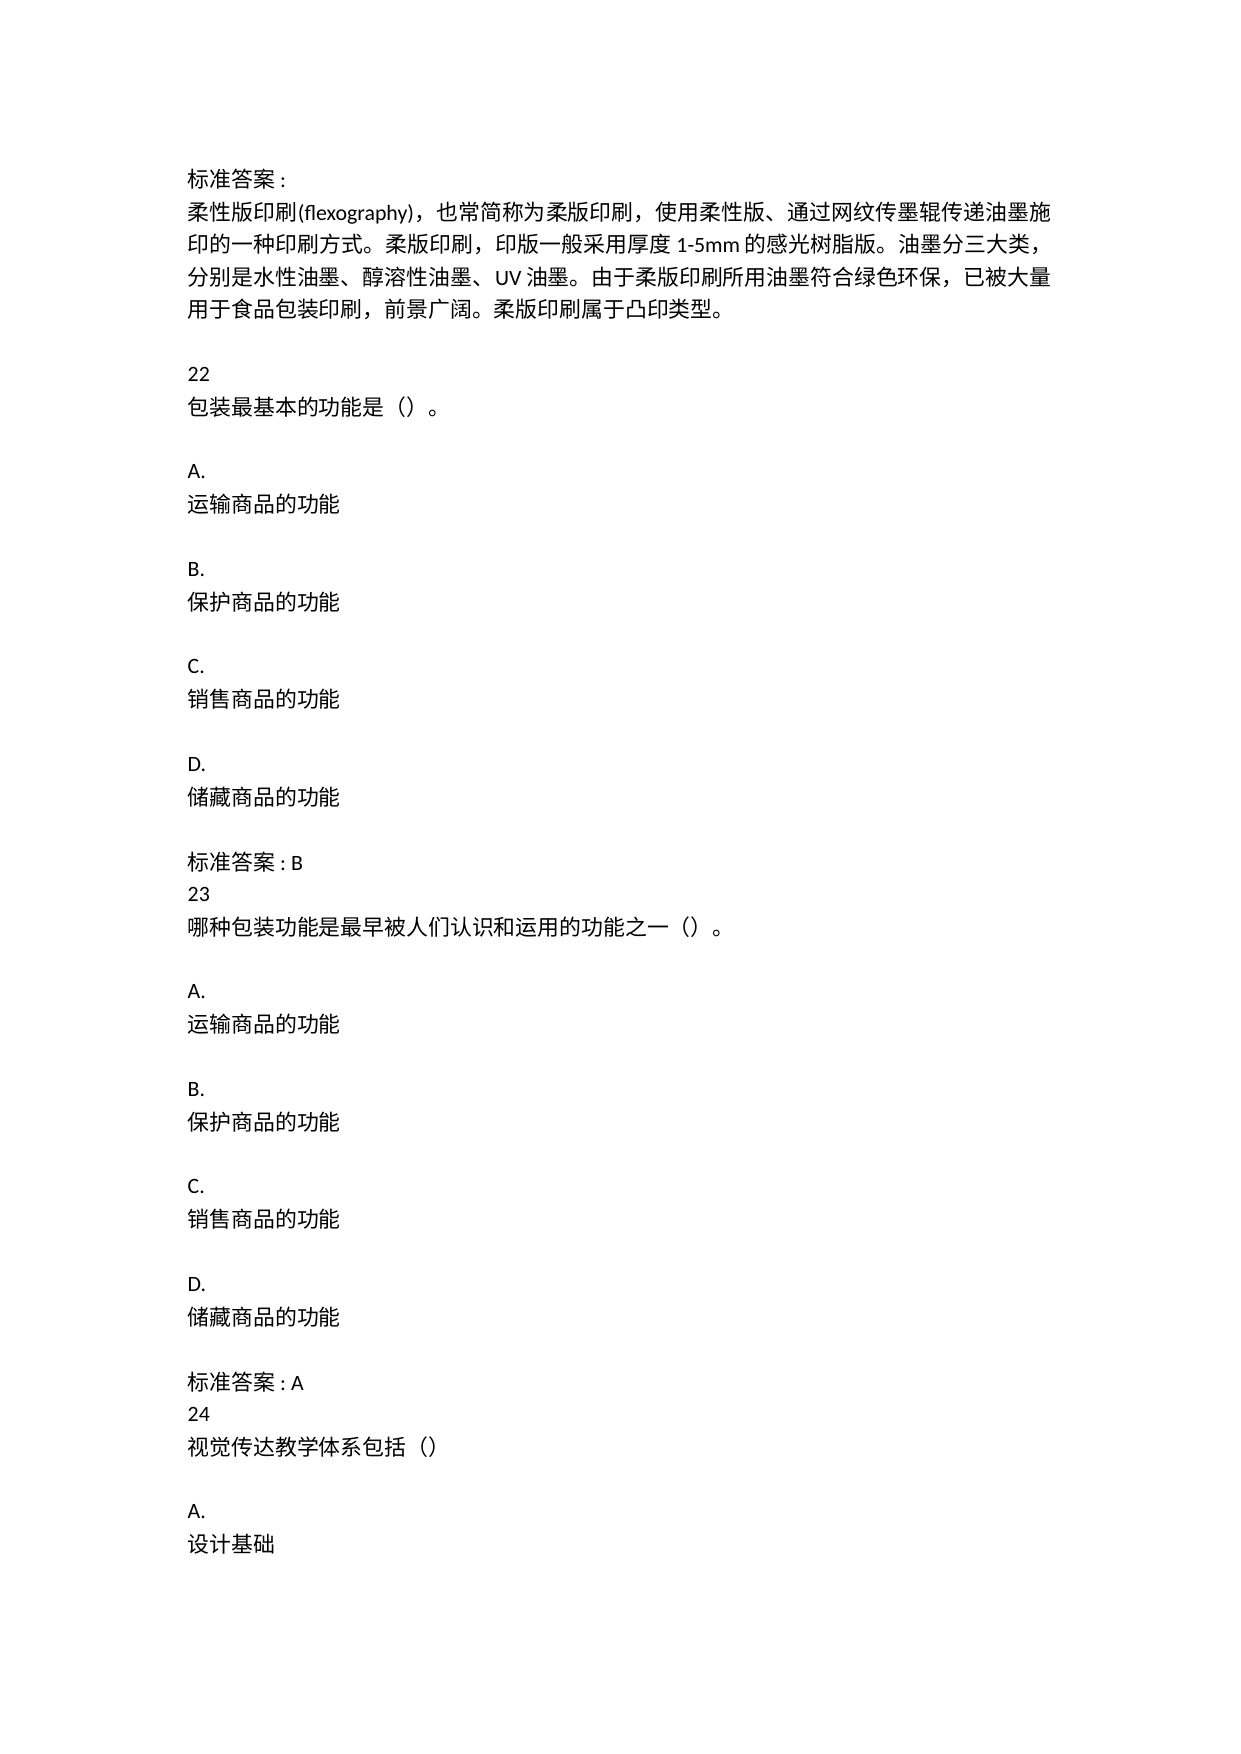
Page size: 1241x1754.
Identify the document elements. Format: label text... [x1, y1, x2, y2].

list 保护商品的功能 [187, 1104, 1053, 1137]
list 23 [187, 877, 1053, 909]
list 储藏商品的功能 [187, 779, 1053, 812]
list 储藏商品的功能 [187, 1299, 1053, 1332]
list 视觉传达教学体系包括（） [187, 1429, 1053, 1462]
list B. [187, 1072, 1053, 1104]
list C. [187, 1169, 1053, 1202]
list 标准答案 : B [187, 844, 1053, 877]
list 运输商品的功能 [187, 487, 1053, 519]
list 设计基础 [187, 1527, 1053, 1559]
list 标准答案 : [187, 162, 1053, 194]
list D. [187, 1267, 1053, 1299]
list A. [187, 1494, 1053, 1527]
list 销售商品的功能 [187, 1202, 1053, 1234]
list 哪种包装功能是最早被人们认识和运用的功能之一（）。 [187, 909, 1053, 942]
list B. [187, 552, 1053, 584]
list 包装最基本的功能是（）。 [187, 389, 1053, 422]
list 24 [187, 1397, 1053, 1429]
list D. [187, 747, 1053, 779]
list 22 [187, 357, 1053, 389]
list 保护商品的功能 [187, 584, 1053, 617]
list 运输商品的功能 [187, 1007, 1053, 1039]
list A. [187, 974, 1053, 1007]
list 销售商品的功能 [187, 682, 1053, 714]
list C. [187, 649, 1053, 682]
list 标准答案 : A [187, 1364, 1053, 1397]
list A. [187, 454, 1053, 487]
list 柔性版印刷(flexography)，也常简称为柔版印刷，使用柔性版、通过网纹传墨辊传递油墨施印的一种印刷方式。柔版印刷，印版一般采用厚度1-5mm的感光树脂版。油墨分三大类，分别是水性油墨、醇溶性油墨、UV油墨。由于柔版印刷所用油墨符合绿色环保，已被大量用于食品包装印刷，前景广阔。柔版印刷属于凸印类型。 [187, 194, 1053, 324]
